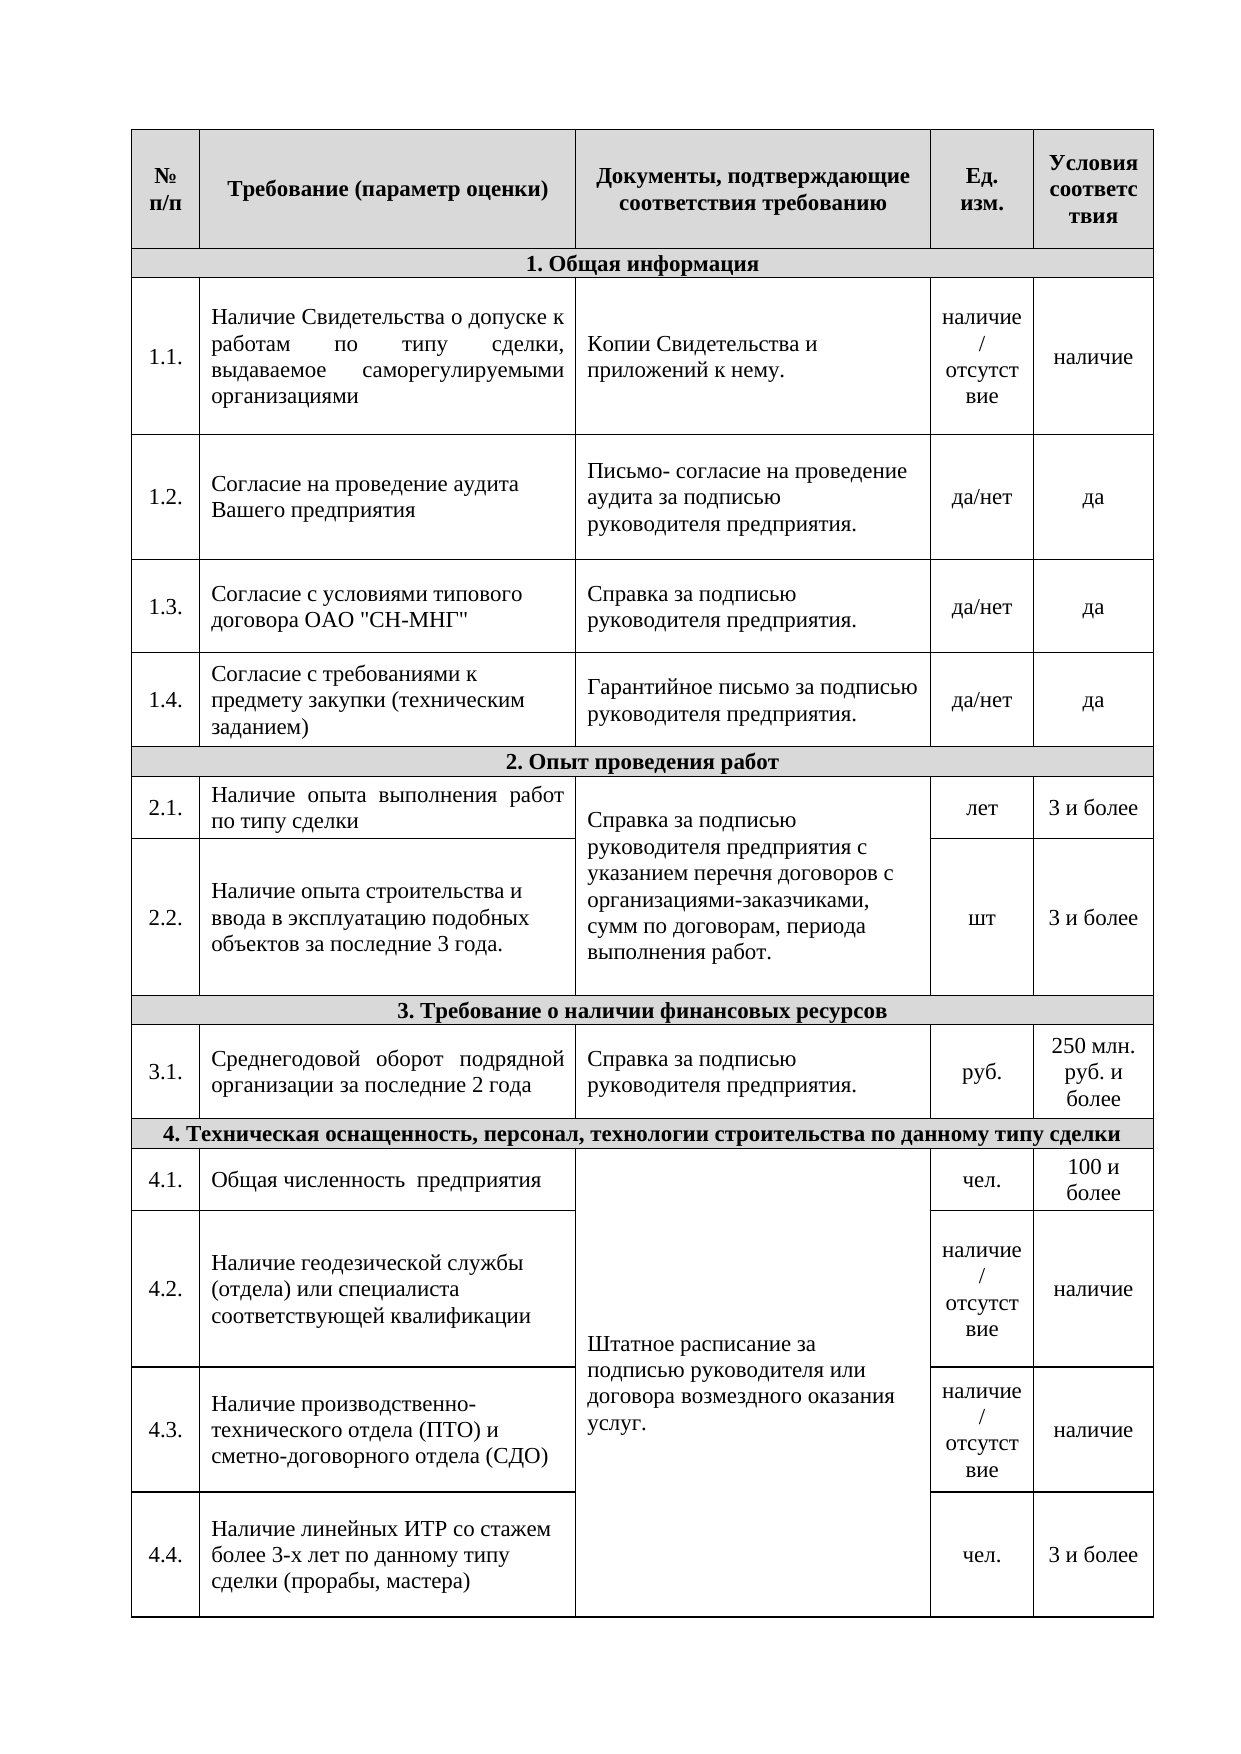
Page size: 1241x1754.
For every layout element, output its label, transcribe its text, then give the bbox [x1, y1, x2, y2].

table_cell наличие/отсутствие [931, 1368, 1033, 1491]
table_cell шт [931, 839, 1033, 994]
table_cell 4.4. [132, 1493, 199, 1616]
table_cell наличие [1034, 1368, 1153, 1491]
table_cell 1.4. [132, 653, 199, 746]
table_cell 3 и более [1034, 1493, 1153, 1616]
table_cell Письмо- согласие на проведение аудита за подписью руководителя предприятия. [576, 435, 930, 558]
table_cell 1. Общая информация [132, 249, 1153, 277]
table_cell Штатное расписание за подписью руководителя или договора возмездного оказания услуг. [576, 1149, 930, 1616]
table_cell 100 и более [1034, 1149, 1153, 1210]
table_cell наличие [1034, 1211, 1153, 1366]
table_cell да [1034, 560, 1153, 652]
table_header Документы, подтверждающие соответствия требованию [576, 130, 930, 248]
table_header Требование (параметр оценки) [200, 130, 575, 248]
table_cell наличие/отсутствие [931, 1211, 1033, 1366]
table_cell 4.1. [132, 1149, 199, 1210]
table_cell Копии Свидетельства и приложений к нему. [576, 278, 930, 433]
table_cell Общая численность предприятия [200, 1149, 575, 1210]
table_header № п/п [132, 130, 199, 248]
table_cell руб. [931, 1025, 1033, 1118]
table_cell 2.1. [132, 777, 199, 838]
table_cell да [1034, 653, 1153, 746]
table_cell чел. [931, 1493, 1033, 1616]
table_header Условия соответствия [1034, 130, 1153, 248]
table_cell 4. Техническая оснащенность, персонал, технологии строительства по данному типу сделки [132, 1119, 1153, 1148]
table_cell 250 млн. руб. и более [1034, 1025, 1153, 1118]
table_cell Наличие Свидетельства о допуске к работам по типу сделки, выдаваемое саморегулируемыми организациями [200, 278, 575, 433]
table_cell 3. Требование о наличии финансовых ресурсов [132, 996, 1153, 1024]
table_header Ед. изм. [931, 130, 1033, 248]
table_cell 1.1. [132, 278, 199, 433]
table_cell Гарантийное письмо за подписью руководителя предприятия. [576, 653, 930, 746]
table_cell Наличие производственно-технического отдела (ПТО) и сметно-договорного отдела (СДО) [200, 1368, 575, 1491]
table_cell 3 и более [1034, 839, 1153, 994]
table_cell Согласие с требованиями к предмету закупки (техническим заданием) [200, 653, 575, 746]
table_cell да/нет [931, 653, 1033, 746]
table_cell 4.2. [132, 1211, 199, 1366]
table_cell Справка за подписью руководителя предприятия. [576, 1025, 930, 1118]
table_cell наличие [1034, 278, 1153, 433]
table_cell Справка за подписью руководителя предприятия с указанием перечня договоров с организациями-заказчиками, сумм по договорам, периода выполнения работ. [576, 777, 930, 994]
table_cell да [1034, 435, 1153, 558]
table_cell 1.3. [132, 560, 199, 652]
table_cell 3 и более [1034, 777, 1153, 838]
table_cell Согласие на проведение аудита Вашего предприятия [200, 435, 575, 558]
table_cell да/нет [931, 560, 1033, 652]
table_cell 2. Опыт проведения работ [132, 747, 1153, 776]
table_cell Наличие геодезической службы (отдела) или специалиста соответствующей квалификации [200, 1211, 575, 1366]
table_cell Наличие опыта строительства и ввода в эксплуатацию подобных объектов за последние 3 года. [200, 839, 575, 994]
table_cell Наличие опыта выполнения работ по типу сделки [200, 777, 575, 838]
table_cell Согласие с условиями типового договора ОАО "СН-МНГ" [200, 560, 575, 652]
table_cell 2.2. [132, 839, 199, 994]
table_cell наличие/отсутствие [931, 278, 1033, 433]
table_cell 4.3. [132, 1368, 199, 1491]
table_cell 1.2. [132, 435, 199, 558]
table_cell да/нет [931, 435, 1033, 558]
table_cell Среднегодовой оборот подрядной организации за последние 2 года [200, 1025, 575, 1118]
table_cell лет [931, 777, 1033, 838]
table_cell Справка за подписью руководителя предприятия. [576, 560, 930, 652]
table_cell 3.1. [132, 1025, 199, 1118]
table_cell Наличие линейных ИТР со стажем более 3-х лет по данному типу сделки (прорабы, мастера) [200, 1493, 575, 1616]
table_cell чел. [931, 1149, 1033, 1210]
